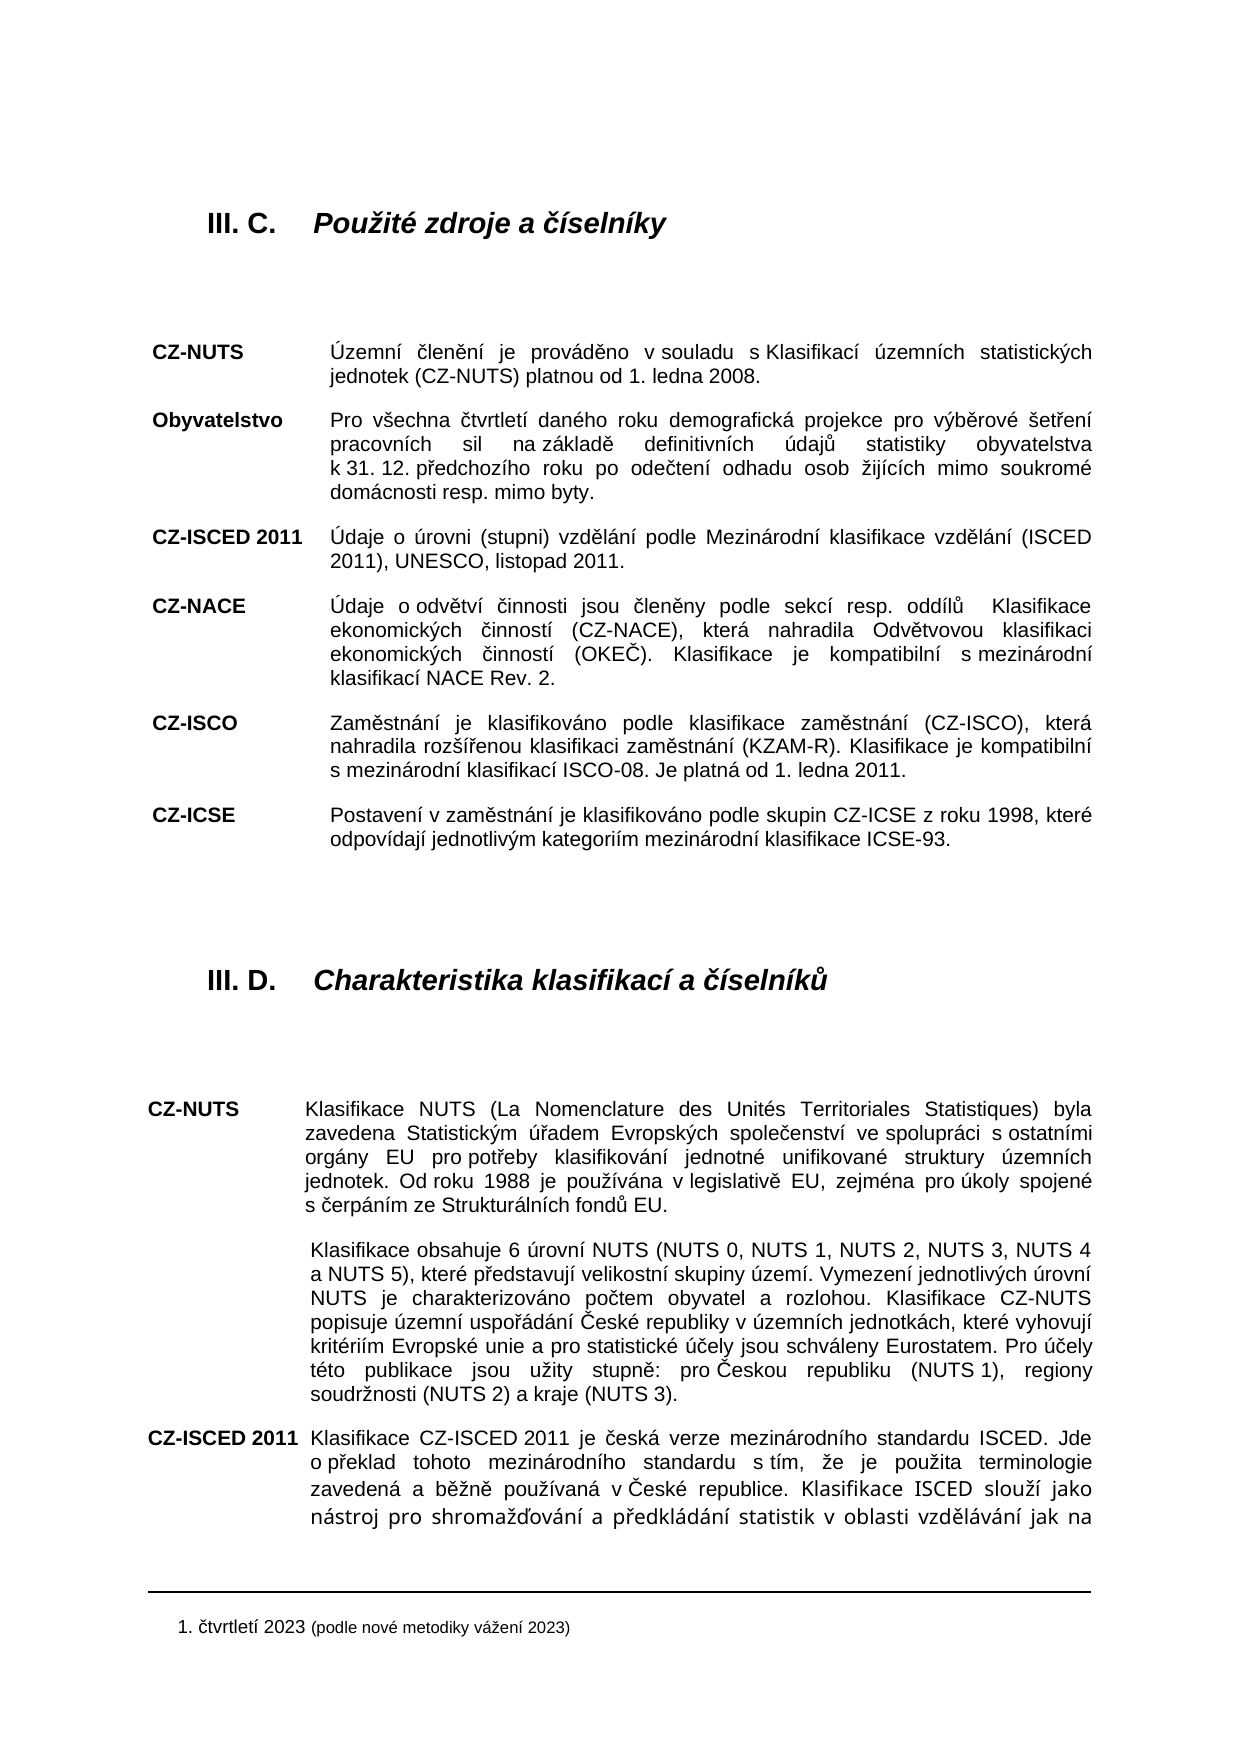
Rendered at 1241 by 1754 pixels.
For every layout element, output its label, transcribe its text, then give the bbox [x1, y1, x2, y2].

list Použité zdroje a číselníky [207, 206, 1092, 239]
text CZ-ISCED 2011 Údaje o úrovni (stupni) vzdělání podle Mezinárodní klasifikace vzdělání (ISCED 2011), UNESCO, listopad 2011. [152, 525, 1092, 573]
text CZ-NACE Údaje o odvětví činnosti jsou členěny podle sekcí resp. oddílů Klasifikace ekonomických činností (CZ-NACE), která nahradila Odvětvovou klasifikaci ekonomických činností (OKEČ). Klasifikace je kompatibilní s mezinárodní klasifikací NACE Rev. 2. [152, 594, 1092, 689]
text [148, 1426, 1092, 1531]
text Klasifikace obsahuje 6 úrovní NUTS (NUTS 0, NUTS 1, NUTS 2, NUTS 3, NUTS NUTS 5), které představují velikostní skupiny území. Vymezení jednotlivých úrovní NUTS je charakterizováno počtem obyvatel a rozlohou. Klasifikace CZ-NUTS popisuje územní uspořádání České republiky v územních jednotkách, které vyhovují kritériím Evropské unie a pro statistické účely jsou schváleny Eurostatem. Pro účely této publikace jsou užity stupně: pro Českou republiku (NUTS 1), regiony soudržnosti (NUTS 2) a kraje (NUTS 3). [310, 1238, 1092, 1405]
text CZ-ICSE Postavení v zaměstnání je klasifikováno podle skupin CZ-ICSE z roku 1998, které odpovídají jednotlivým kategoriím mezinárodní klasifikace ICSE-93. [152, 803, 1092, 851]
text CZ-NUTS Územní členění je prováděno v souladu s Klasifikací územních statistických jednotek (CZ-NUTS) platnou od 1. ledna 2008. [152, 339, 1092, 387]
text CZ-NUTS Klasifikace NUTS (La Nomenclature des Unités Territoriales Statistiques) byla zavedena Statistickým úřadem Evropských společenství ve spolupráci s ostatními orgány EU pro potřeby klasifikování jednotné unifikované struktury územních jednotek. Od roku 1988 je používána v legislativě EU, zejména pro úkoly spojené s čerpáním ze Strukturálních fondů EU. [148, 1097, 1092, 1217]
text Obyvatelstvo Pro všechna čtvrtletí daného roku demografická projekce pro výběrové šetření pracovních sil na základě definitivních údajů statistiky obyvatelstva k 31. 12. předchozího roku po odečtení odhadu osob žijících mimo soukromé domácnosti resp. mimo byty. [152, 408, 1092, 504]
list Charakteristika klasifikací a číselníků [207, 963, 1092, 997]
text CZ-ISCO Zaměstnání je klasifikováno podle klasifikace zaměstnání (CZ-ISCO), která nahradila rozšířenou klasifikaci zaměstnání (KZAM-R). Klasifikace je kompatibilní s mezinárodní klasifikací ISCO-08. Je platná od 1. ledna 2011. [152, 710, 1092, 782]
